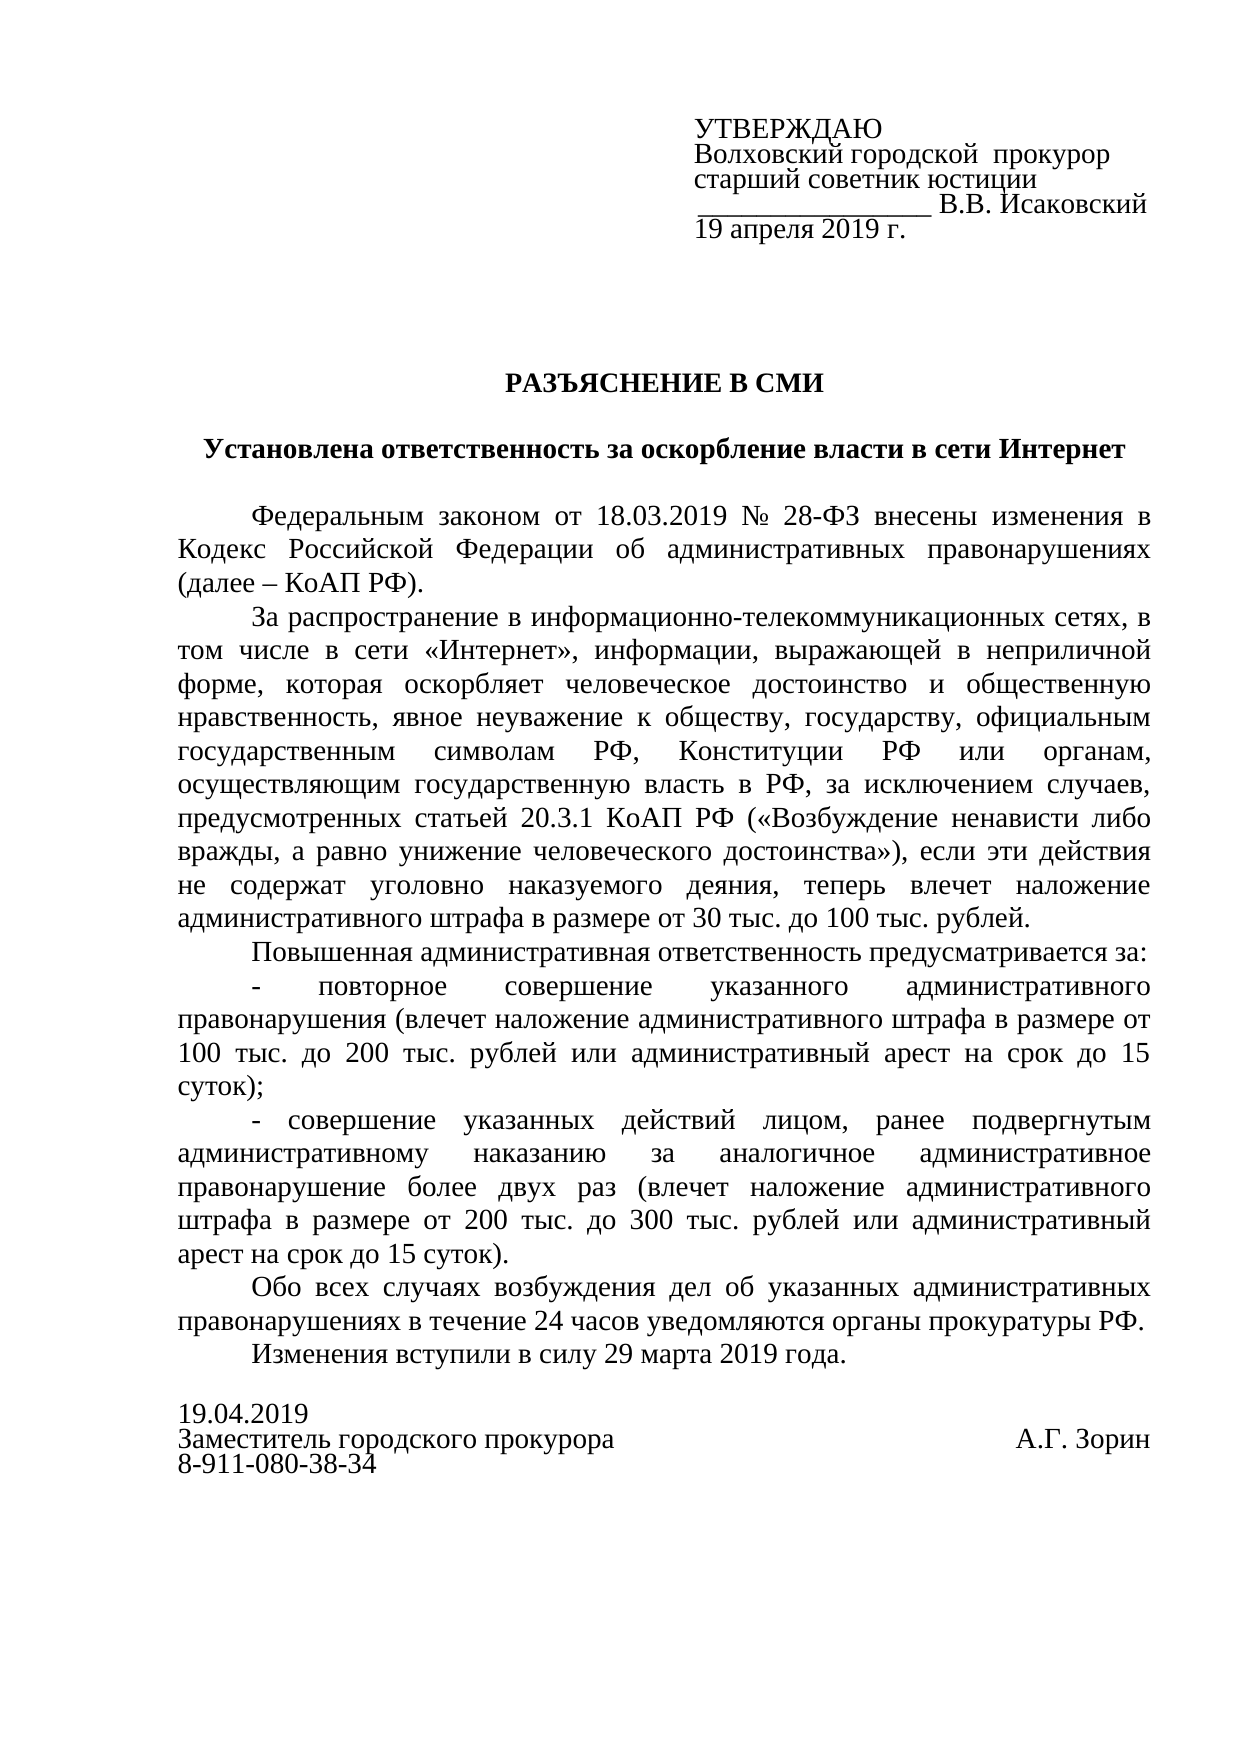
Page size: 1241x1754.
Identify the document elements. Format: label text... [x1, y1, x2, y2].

text Установлена ответственность за оскорбление власти в сети Интернет [177, 431, 1152, 464]
text Федеральным законом от 18.03.2019 № 28-ФЗ внесены изменения в Кодекс Российской Федерации об административных правонарушениях (далее – КоАП РФ). [177, 498, 1152, 599]
text - совершение указанных действий лицом, ранее подвергнутым административному наказанию за аналогичное административное правонарушение более двух раз (влечет наложение административного штрафа в размере от 200 тыс. до 300 тыс. рублей или административный арест на срок до 15 суток). [177, 1102, 1152, 1269]
text За распространение в информационно-телекоммуникационных сетях, в том числе в сети «Интернет», информации, выражающей в неприличной форме, которая оскорбляет человеческое достоинство и общественную нравственность, явное неуважение к обществу, государству, официальным государственным символам РФ, Конституции РФ или органам, осуществляющим государственную власть в РФ, за исключением случаев, предусмотренных статьей 20.3.1 КоАП РФ («Возбуждение ненависти либо вражды, а равно унижение человеческого достоинства»), если эти действия не содержат уголовно наказуемого деяния, теперь влечет наложение административного штрафа в размере от 30 тыс. до 100 тыс. рублей. [177, 599, 1152, 934]
text 8-911-080-38-34 [177, 1454, 1152, 1479]
text ________________ В.В. Исаковский [619, 193, 1152, 218]
text - повторное совершение указанного административного правонарушения (влечет наложение административного штрафа в размере от 100 тыс. до 200 тыс. рублей или административный арест на срок до 15 суток); [177, 968, 1152, 1102]
text 19.04.2019 [177, 1404, 1152, 1429]
text старший советник юстиции [619, 168, 1152, 193]
text Волховский городской прокурор [693, 143, 1152, 168]
text 19 апреля 2019 г. [693, 218, 1152, 243]
text РАЗЪЯСНЕНИЕ В СМИ [177, 366, 1152, 399]
text Изменения вступили в силу 29 марта 2019 года. [177, 1337, 1152, 1370]
text Обо всех случаях возбуждения дел об указанных административных правонарушениях в течение 24 часов уведомляются органы прокуратуры РФ. [177, 1269, 1152, 1337]
text Заместитель городского прокурора А.Г. Зорин [177, 1429, 1152, 1454]
text Повышенная административная ответственность предусматривается за: [177, 934, 1152, 968]
text УТВЕРЖДАЮ [693, 118, 1152, 143]
